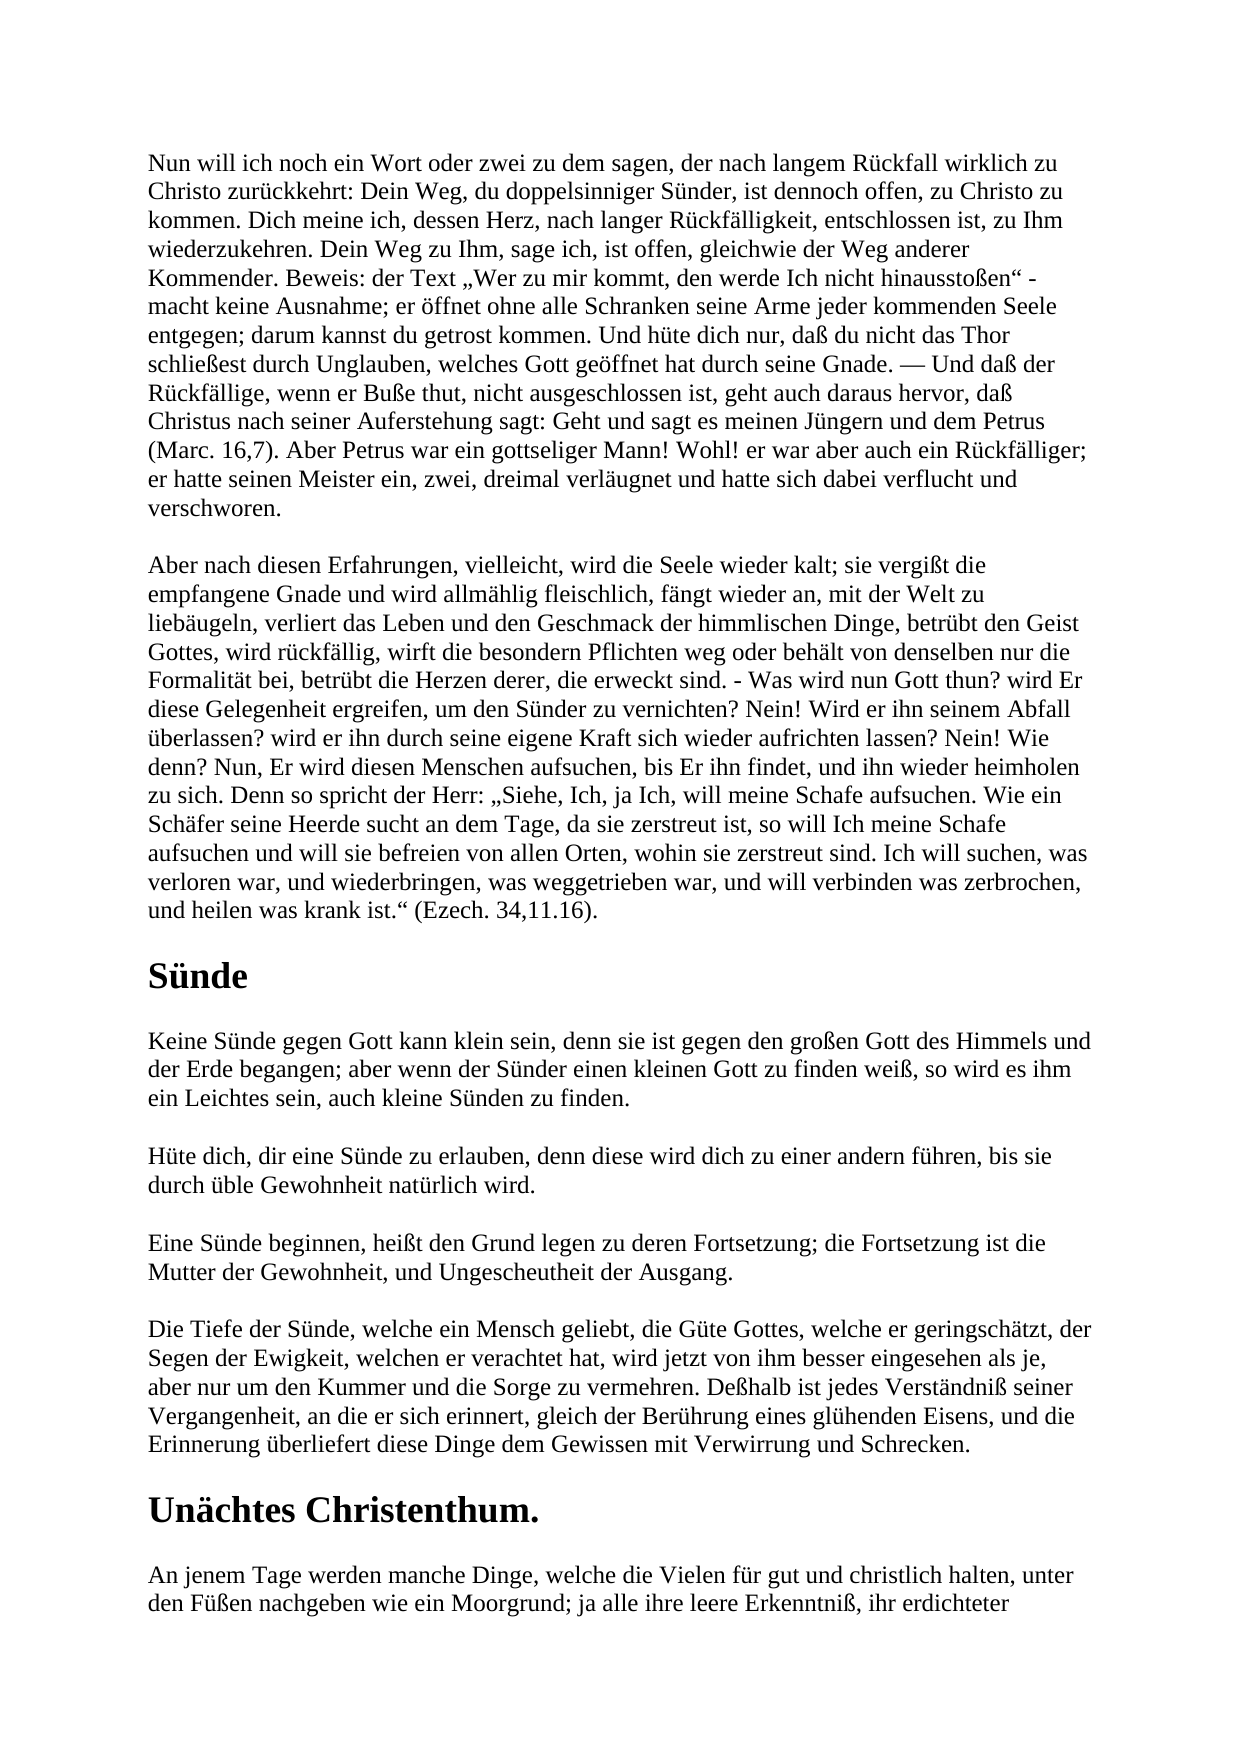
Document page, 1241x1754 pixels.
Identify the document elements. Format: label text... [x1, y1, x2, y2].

text Die Tiefe der Sünde, welche ein Mensch geliebt, die Güte Gottes, welche er geringschätzt, der Segen der Ewigkeit, welchen er verachtet hat, wird jetzt von ihm besser eingesehen als je, aber nur um den Kummer und die Sorge zu vermehren. Deßhalb ist jedes Verständniß seiner Vergangenheit, an die er sich erinnert, gleich der Berührung eines glühenden Eisens, und die Erinnerung überliefert diese Dinge dem Gewissen mit Verwirrung und Schrecken. [148, 1314, 1093, 1458]
subtitle Unächtes Christenthum. [148, 1487, 1093, 1531]
text Eine Sünde beginnen, heißt den Grund legen zu deren Fortsetzung; die Fortsetzung ist die Mutter der Gewohnheit, und Ungescheutheit der Ausgang. [148, 1228, 1093, 1285]
text Aber nach diesen Erfahrungen, vielleicht, wird die Seele wieder kalt; sie vergißt die empfangene Gnade und wird allmählig fleischlich, fängt wieder an, mit der Welt zu liebäugeln, verliert das Leben und den Geschmack der himmlischen Dinge, betrübt den Geist Gottes, wird rückfällig, wirft die besondern Pflichten weg oder behält von denselben nur die Formalität bei, betrübt die Herzen derer, die erweckt sind. - Was wird nun Gott thun? wird Er diese Gelegenheit ergreifen, um den Sünder zu vernichten? Nein! Wird er ihn seinem Abfall überlassen? wird er ihn durch seine eigene Kraft sich wieder aufrichten lassen? Nein! Wie denn? Nun, Er wird diesen Menschen aufsuchen, bis Er ihn findet, und ihn wieder heimholen zu sich. Denn so spricht der Herr: „Siehe, Ich, ja Ich, will meine Schafe aufsuchen. Wie ein Schäfer seine Heerde sucht an dem Tage, da sie zerstreut ist, so will Ich meine Schafe aufsuchen und will sie befreien von allen Orten, wohin sie zerstreut sind. Ich will suchen, was verloren war, und wiederbringen, was weggetrieben war, und will verbinden was zerbrochen, und heilen was krank ist.“ (Ezech. 34,11.16). [148, 551, 1093, 924]
text Nun will ich noch ein Wort oder zwei zu dem sagen, der nach langem Rückfall wirklich zu Christo zurückkehrt: Dein Weg, du doppelsinniger Sünder, ist dennoch offen, zu Christo zu kommen. Dich meine ich, dessen Herz, nach langer Rückfälligkeit, entschlossen ist, zu Ihm wiederzukehren. Dein Weg zu Ihm, sage ich, ist offen, gleichwie der Weg anderer Kommender. Beweis: der Text „Wer zu mir kommt, den werde Ich nicht hinausstoßen“ - macht keine Ausnahme; er öffnet ohne alle Schranken seine Arme jeder kommenden Seele entgegen; darum kannst du getrost kommen. Und hüte dich nur, daß du nicht das Thor schließest durch Unglauben, welches Gott geöffnet hat durch seine Gnade. — Und daß der Rückfällige, wenn er Buße thut, nicht ausgeschlossen ist, geht auch daraus hervor, daß Christus nach seiner Auferstehung sagt: Geht und sagt es meinen Jüngern und dem Petrus (Marc. 16,7). Aber Petrus war ein gottseliger Mann! Wohl! er war aber auch ein Rückfälliger; er hatte seinen Meister ein, zwei, dreimal verläugnet und hatte sich dabei verflucht und verschworen. [148, 148, 1093, 521]
text Hüte dich, dir eine Sünde zu erlauben, denn diese wird dich zu einer andern führen, bis sie durch üble Gewohnheit natürlich wird. [148, 1141, 1093, 1199]
subtitle Sünde [148, 953, 1093, 997]
text Keine Sünde gegen Gott kann klein sein, denn sie ist gegen den großen Gott des Himmels und der Erde begangen; aber wenn der Sünder einen kleinen Gott zu finden weiß, so wird es ihm ein Leichtes sein, auch kleine Sünden zu finden. [148, 1026, 1093, 1112]
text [148, 1560, 1093, 1617]
